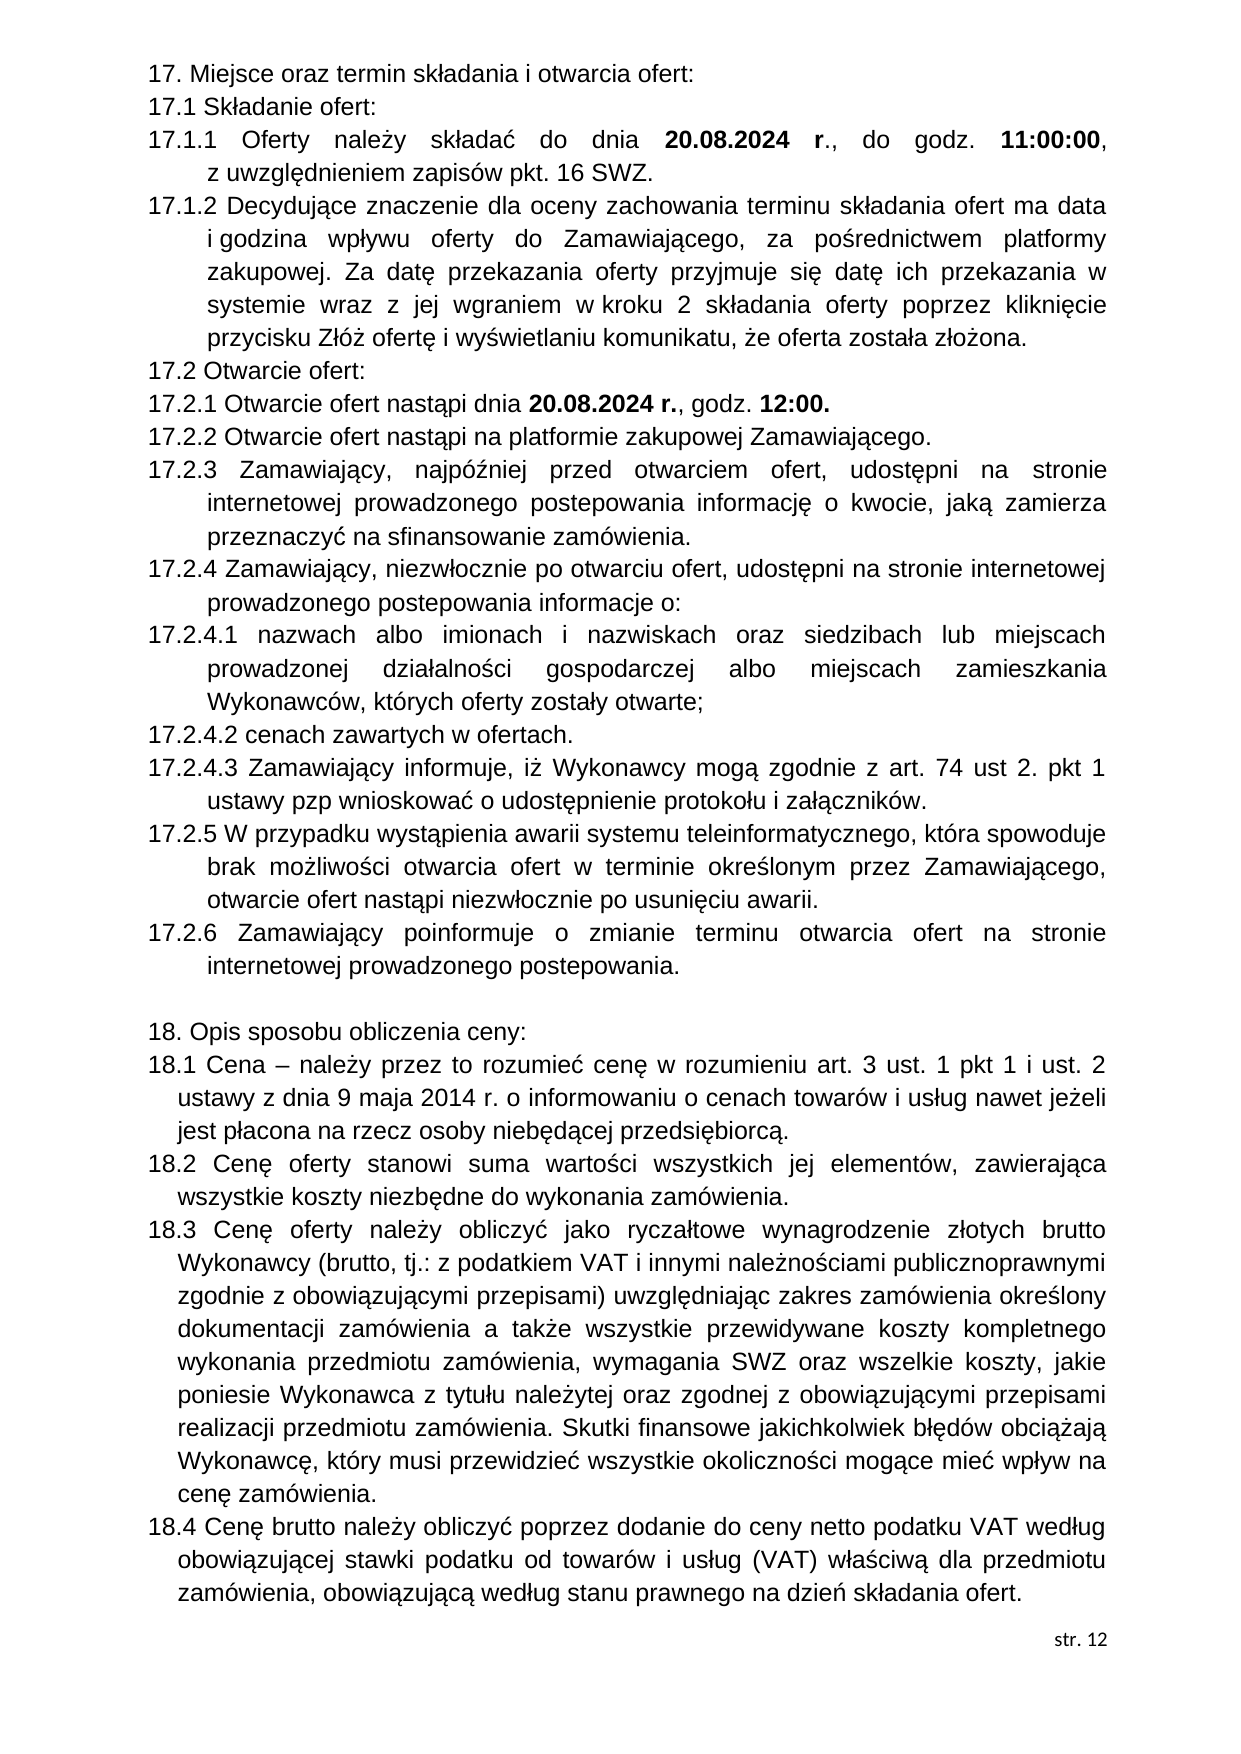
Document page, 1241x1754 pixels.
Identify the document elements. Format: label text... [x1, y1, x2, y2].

text 17.1.1 Oferty należy składać do dnia 20.08.2024 r., do godz. 11:00:00, z uwzględnieniem zapisów pkt. 16 SWZ. [148, 125, 1107, 187]
text 17.1.2 Decydujące znaczenie dla oceny zachowania terminu składania ofert ma data i godzina wpływu oferty do Zamawiającego, za pośrednictwem platformy zakupowej. Za datę przekazania oferty przyjmuje się datę ich przekazania w systemie wraz z jej wgraniem w kroku 2 składania oferty poprzez kliknięcie przycisku Złóż ofertę i wyświetlaniu komunikatu, że oferta została złożona. [148, 191, 1107, 352]
text 17.2.4.3 Zamawiający informuje, iż Wykonawcy mogą zgodnie z art. 74 ust 2. pkt 1 ustawy pzp wnioskować o udostępnienie protokołu i załączników. [148, 753, 1107, 814]
text 17.2.4 Zamawiający, niezwłocznie po otwarciu ofert, udostępni na stronie internetowej prowadzonego postepowania informacje o: [148, 554, 1107, 616]
text 17.2.2 Otwarcie ofert nastąpi na platformie zakupowej Zamawiającego. [148, 422, 1107, 451]
text 17.2.4.2 cenach zawartych w ofertach. [148, 719, 1107, 748]
text 17.2.1 Otwarcie ofert nastąpi dnia 20.08.2024 r., godz. 12:00. [148, 389, 1107, 418]
text 17.2.6 Zamawiający poinformuje o zmianie terminu otwarcia ofert na stronie internetowej prowadzonego postepowania. [148, 918, 1107, 979]
text 18.1 Cena – należy przez to rozumieć cenę w rozumieniu art. 3 ust. 1 pkt 1 i ust. 2 ustawy z dnia 9 maja 2014 r. o informowaniu o cenach towarów i usług nawet jeżeli jest płacona na rzecz osoby niebędącej przedsiębiorcą. [148, 1050, 1107, 1144]
text 17.1 Składanie ofert: [148, 92, 1107, 121]
text 17. Miejsce oraz termin składania i otwarcia ofert: [148, 59, 1107, 88]
text 18.4 Cenę brutto należy obliczyć poprzez dodanie do ceny netto podatku VAT według obowiązującej stawki podatku od towarów i usług (VAT) właściwą dla przedmiotu zamówienia, obowiązującą według stanu prawnego na dzień składania ofert. [148, 1512, 1107, 1607]
text 17.2.4.1 nazwach albo imionach i nazwiskach oraz siedzibach lub miejscach prowadzonej działalności gospodarczej albo miejscach zamieszkania Wykonawców, których oferty zostały otwarte; [148, 621, 1107, 715]
text 17.2.3 Zamawiający, najpóźniej przed otwarciem ofert, udostępni na stronie internetowej prowadzonego postepowania informację o kwocie, jaką zamierza przeznaczyć́ na sfinansowanie zamówienia. [148, 455, 1107, 550]
text 18.3 Cenę oferty należy obliczyć jako ryczałtowe wynagrodzenie złotych brutto Wykonawcy (brutto, tj.: z podatkiem VAT i innymi należnościami publicznoprawnymi zgodnie z obowiązującymi przepisami) uwzględniając zakres zamówienia określony dokumentacji zamówienia a także wszystkie przewidywane koszty kompletnego wykonania przedmiotu zamówienia, wymagania SWZ oraz wszelkie koszty, jakie poniesie Wykonawca z tytułu należytej oraz zgodnej z obowiązującymi przepisami realizacji przedmiotu zamówienia. Skutki finansowe jakichkolwiek błędów obciążają Wykonawcę, który musi przewidzieć wszystkie okoliczności mogące mieć wpływ na cenę zamówienia. [148, 1215, 1107, 1508]
text 18.2 Cenę oferty stanowi suma wartości wszystkich jej elementów, zawierająca wszystkie koszty niezbędne do wykonania zamówienia. [148, 1149, 1107, 1211]
text 18. Opis sposobu obliczenia ceny: [148, 1017, 1107, 1046]
text 17.2.5 W przypadku wystąpienia awarii systemu teleinformatycznego, która spowoduje brak możliwości otwarcia ofert w terminie określonym przez Zamawiającego, otwarcie ofert nastąpi niezwłocznie po usunięciu awarii. [148, 819, 1107, 913]
text 17.2 Otwarcie ofert: [148, 356, 1107, 385]
